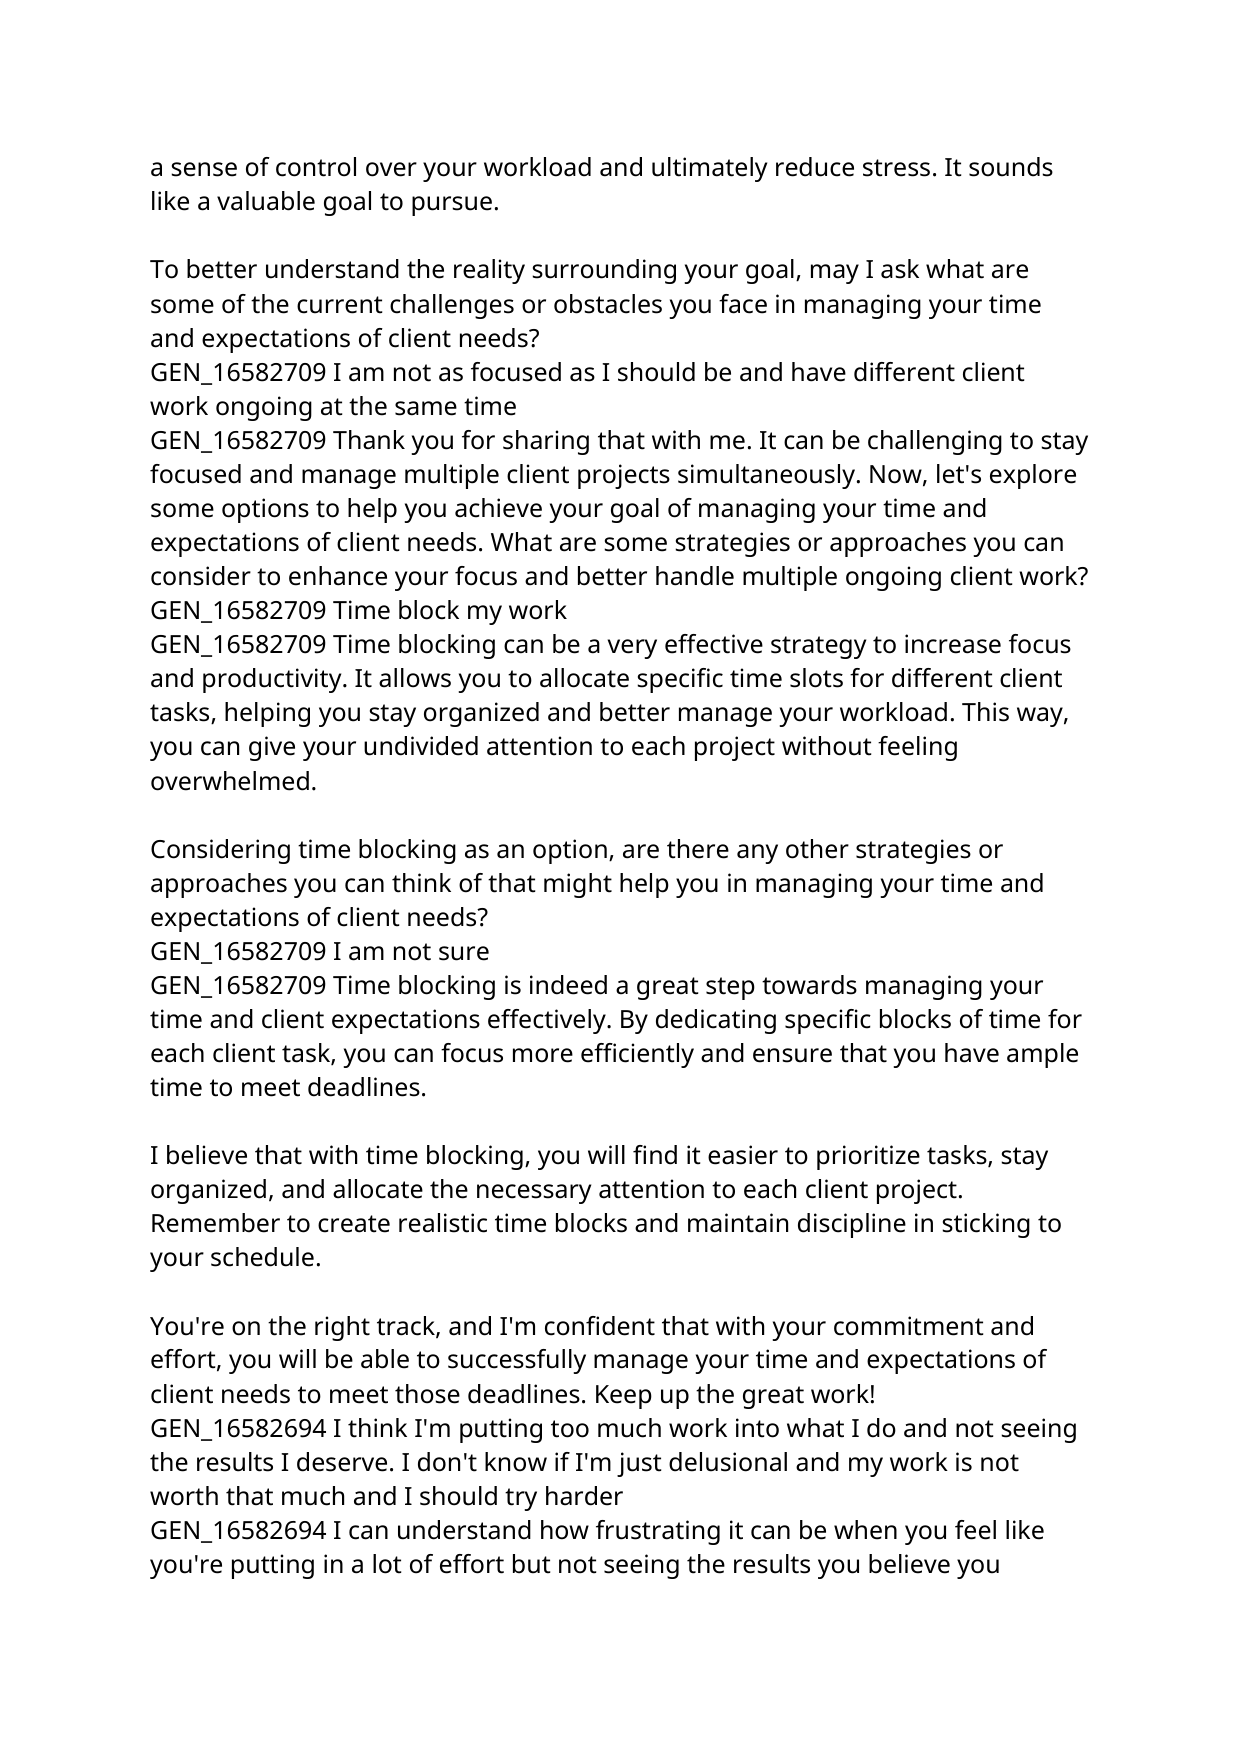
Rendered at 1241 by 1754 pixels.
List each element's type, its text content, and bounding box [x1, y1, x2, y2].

text GEN_16582694 I think I'm putting too much work into what I do and not seeing the results I deserve. I don't know if I'm just delusional and my work is not worth that much and I should try harder [150, 1410, 1090, 1512]
text To better understand the reality surrounding your goal, may I ask what are some of the current challenges or obstacles you face in managing your time and expectations of client needs? [150, 252, 1090, 354]
text GEN_16582709 Time block my work [150, 593, 1090, 627]
text GEN_16582709 Time blocking can be a very effective strategy to increase focus and productivity. It allows you to allocate specific time slots for different client tasks, helping you stay organized and better manage your workload. This way, you can give your undivided attention to each project without feeling overwhelmed. [150, 627, 1090, 797]
text GEN_16582709 I am not as focused as I should be and have different client work ongoing at the same time [150, 354, 1090, 422]
text Considering time blocking as an option, are there any other strategies or approaches you can think of that might help you in managing your time and expectations of client needs? [150, 831, 1090, 933]
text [150, 1512, 1090, 1581]
text GEN_16582709 I am not sure [150, 933, 1090, 967]
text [150, 150, 1090, 218]
text You're on the right track, and I'm confident that with your commitment and effort, you will be able to successfully manage your time and expectations of client needs to meet those deadlines. Keep up the great work! [150, 1308, 1090, 1410]
text GEN_16582709 Thank you for sharing that with me. It can be challenging to stay focused and manage multiple client projects simultaneously. Now, let's explore some options to help you achieve your goal of managing your time and expectations of client needs. What are some strategies or approaches you can consider to enhance your focus and better handle multiple ongoing client work? [150, 422, 1090, 593]
text I believe that with time blocking, you will find it easier to prioritize tasks, stay organized, and allocate the necessary attention to each client project. Remember to create realistic time blocks and maintain discipline in sticking to your schedule. [150, 1138, 1090, 1274]
text GEN_16582709 Time blocking is indeed a great step towards managing your time and client expectations effectively. By dedicating specific blocks of time for each client task, you can focus more efficiently and ensure that you have ample time to meet deadlines. [150, 967, 1090, 1104]
